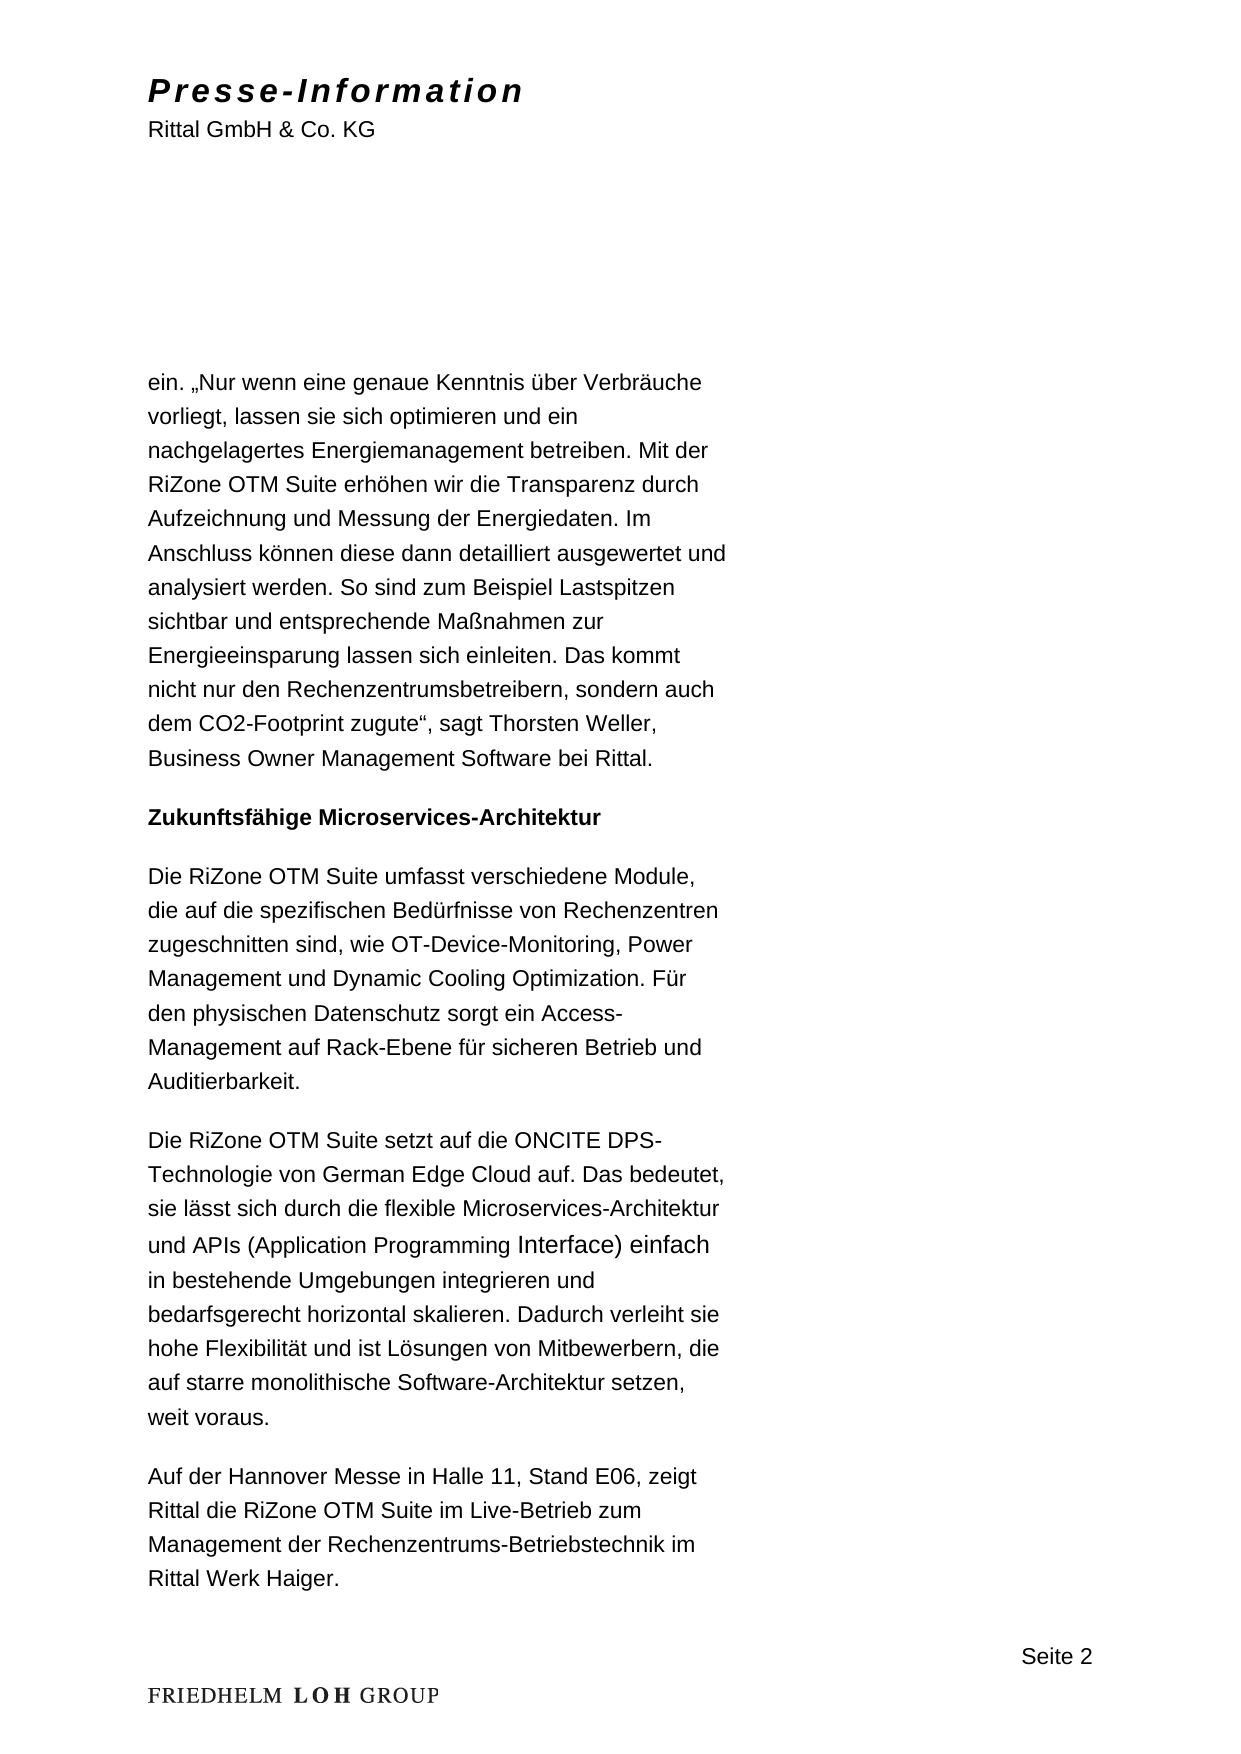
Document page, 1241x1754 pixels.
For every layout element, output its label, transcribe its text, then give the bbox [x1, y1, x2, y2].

text Die RiZone OTM Suite umfasst verschiedene Module, die auf die spezifischen Bedürfnisse von Rechenzentren zugeschnitten sind, wie OT-Device-Monitoring, Power Management und Dynamic Cooling Optimization. Für den physischen Datenschutz sorgt ein Access-Management auf Rack-Ebene für sicheren Betrieb und Auditierbarkeit. [148, 863, 729, 1094]
text Auf der Hannover Messe in Halle 11, Stand E06, zeigt Rittal die RiZone OTM Suite im Live-Betrieb zum Management der Rechenzentrums-Betriebstechnik im Rittal Werk Haiger. [148, 1463, 729, 1592]
picture [148, 1687, 438, 1703]
text Zukunftsfähige Microservices-Architektur [148, 804, 729, 830]
text Die RiZone OTM Suite setzt auf die ONCITE DPS-Technologie von German Edge Cloud auf. Das bedeutet, sie lässt sich durch die flexible Microservices-Architektur und APIs (Application Programming Interface) einfach in bestehende Umgebungen integrieren und bedarfsgerecht horizontal skalieren. Dadurch verleiht sie hohe Flexibilität und ist Lösungen von Mitbewerbern, die auf starre monolithische Software-Architektur setzen, weit voraus. [148, 1127, 729, 1430]
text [148, 369, 729, 771]
